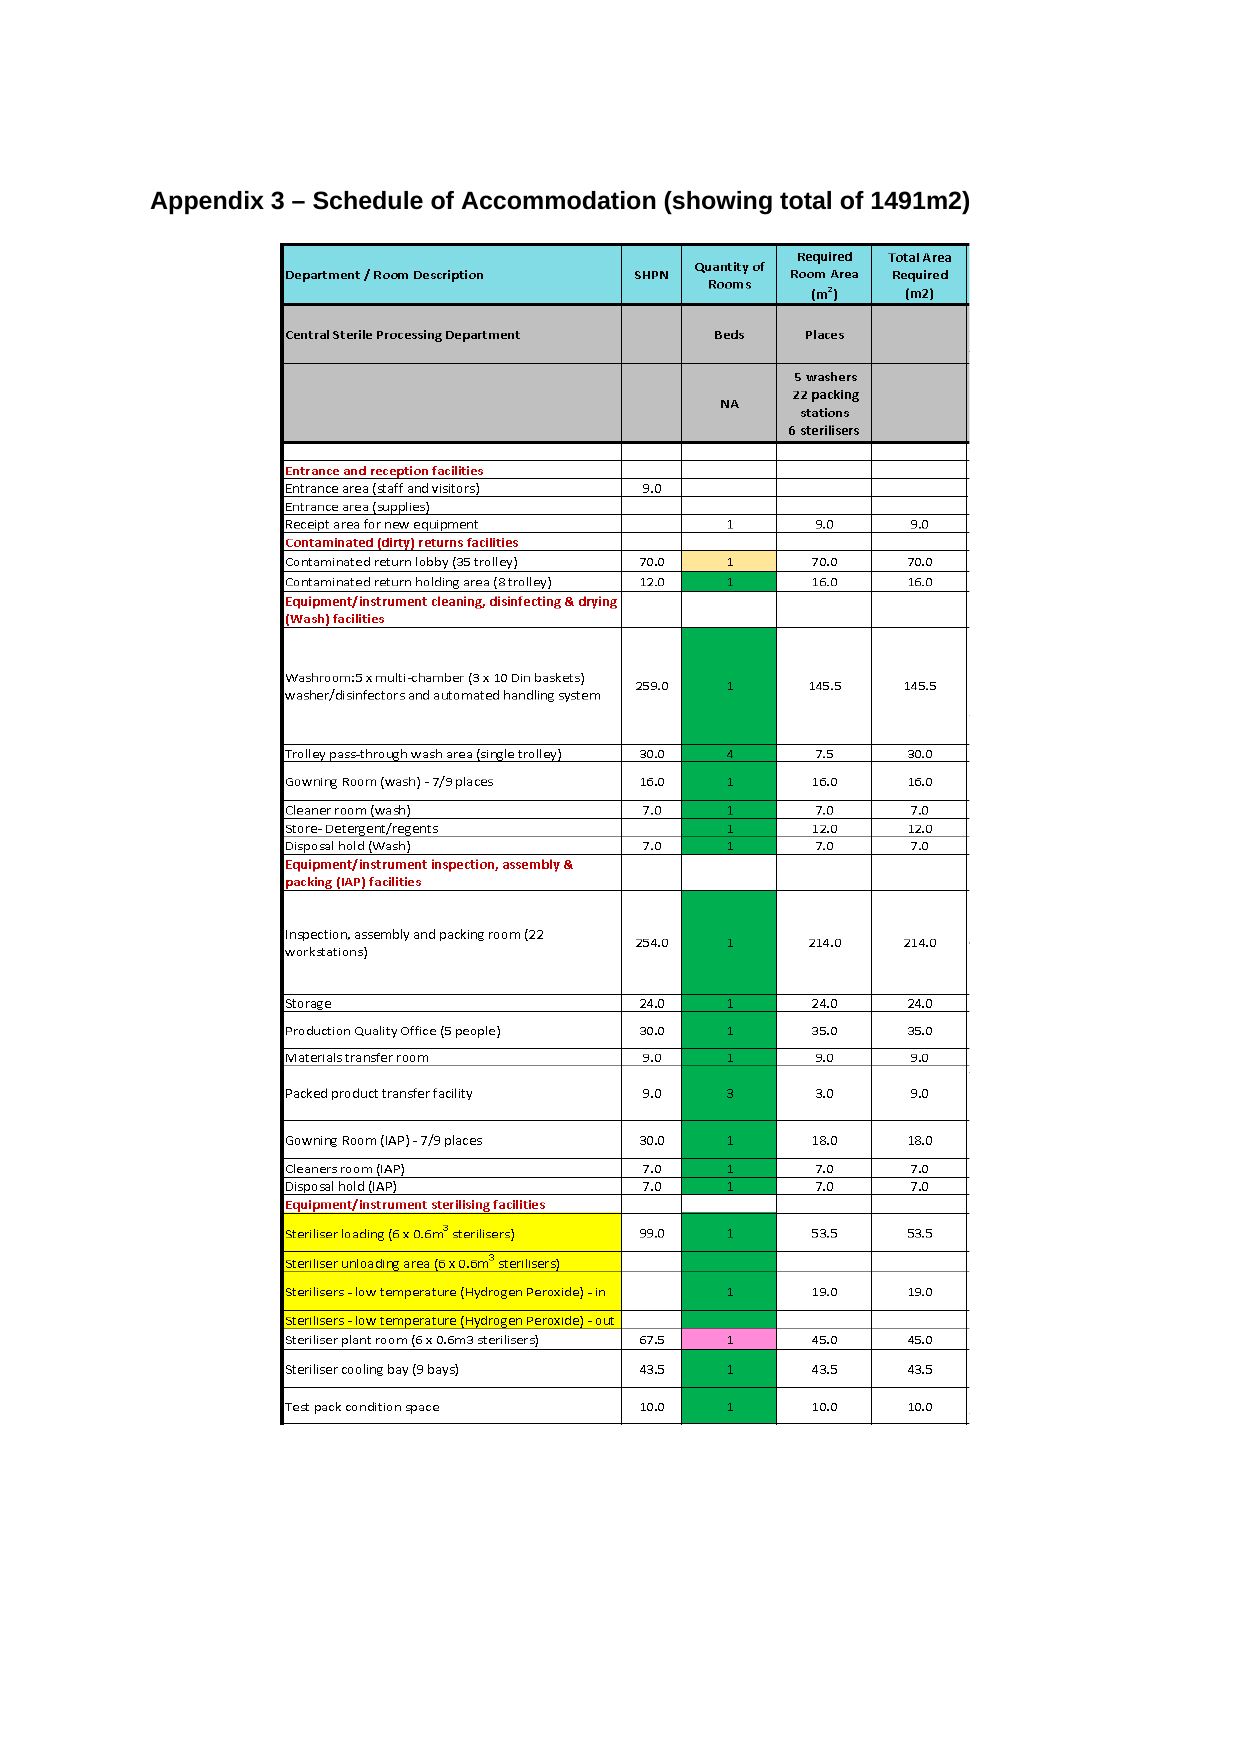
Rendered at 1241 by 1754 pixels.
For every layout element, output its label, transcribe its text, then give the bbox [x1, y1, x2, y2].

text Appendix 3 – Schedule of Accommodation (showing total of 1491m2) [150, 186, 1090, 215]
